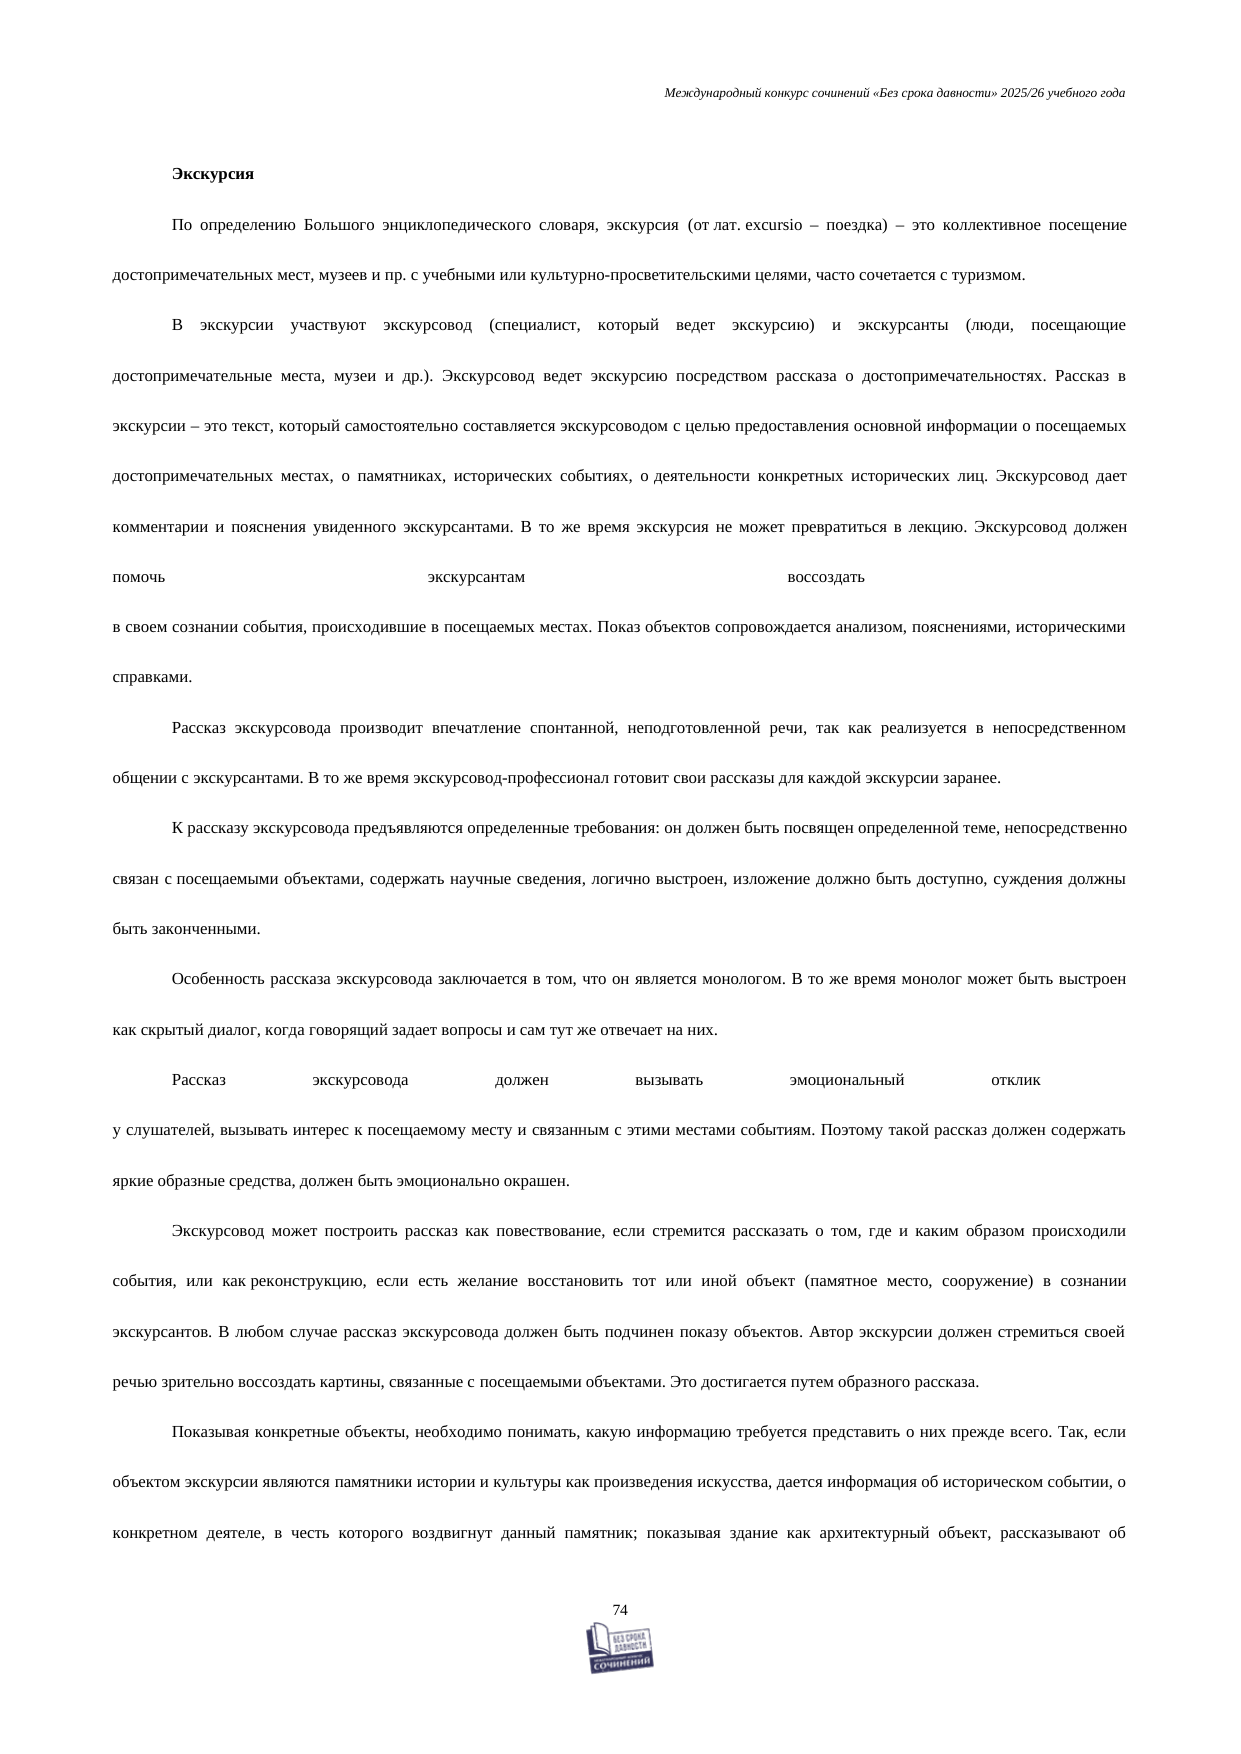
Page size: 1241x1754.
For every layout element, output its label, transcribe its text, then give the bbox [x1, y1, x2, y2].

text Рассказ экскурсовода производит впечатление спонтанной, неподготовленной речи, так как реализуется в непосредственном общении с экскурсантами. В то же время экскурсовод-профессионал готовит свои рассказы для каждой экскурсии заранее. [112, 703, 1128, 787]
text К рассказу экскурсовода предъявляются определенные требования: он должен быть посвящен определенной теме, непосредственно связан с посещаемыми объектами, содержать научные сведения, логично выстроен, изложение должно быть доступно, суждения должны быть законченными. [112, 804, 1128, 938]
text В экскурсии участвуют экскурсовод (специалист, который ведет экскурсию) и экскурсанты (люди, посещающие достопримечательные места, музеи и др.). Экскурсовод ведет экскурсию посредством рассказа о достопримечательностях. Рассказ в экскурсии – это текст, который самостоятельно составляется экскурсоводом с целью предоставления основной информации о посещаемых достопримечательных местах, о памятниках, исторических событиях, о деятельности конкретных исторических лиц. Экскурсовод дает комментарии и пояснения увиденного экскурсантами. В то же время экскурсия не может превратиться в лекцию. Экскурсовод должен помочь экскурсантам воссоздать в своем сознании события, происходившие в посещаемых местах. Показ объектов сопровождается анализом, пояснениями, историческими справками. [112, 301, 1128, 687]
picture [572, 1619, 668, 1681]
text Экскурсовод может построить рассказ как повествование, если стремится рассказать о том, где и каким образом происходили события, или как реконструкцию, если есть желание восстановить тот или иной объект (памятное место, сооружение) в сознании экскурсантов. В любом случае рассказ экскурсовода должен быть подчинен показу объектов. Автор экскурсии должен стремиться своей речью зрительно воссоздать картины, связанные с посещаемыми объектами. Это достигается путем образного рассказа. [112, 1207, 1128, 1391]
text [112, 1408, 1128, 1542]
text Рассказ экскурсовода должен вызывать эмоциональный отклик у слушателей, вызывать интерес к посещаемому месту и связанным с этими местами событиям. Поэтому такой рассказ должен содержать яркие образные средства, должен быть эмоционально окрашен. [112, 1056, 1128, 1190]
text Особенность рассказа экскурсовода заключается в том, что он является монологом. В то же время монолог может быть выстроен как скрытый диалог, когда говорящий задает вопросы и сам тут же отвечает на них. [112, 955, 1128, 1039]
text Экскурсия [112, 150, 1128, 183]
text По определению Большого энциклопедического словаря, экскурсия (от лат. excursio ‒ поездка) – это коллективное посещение достопримечательных мест, музеев и пр. с учебными или культурно-просветительскими целями, часто сочетается с туризмом. [112, 200, 1128, 284]
